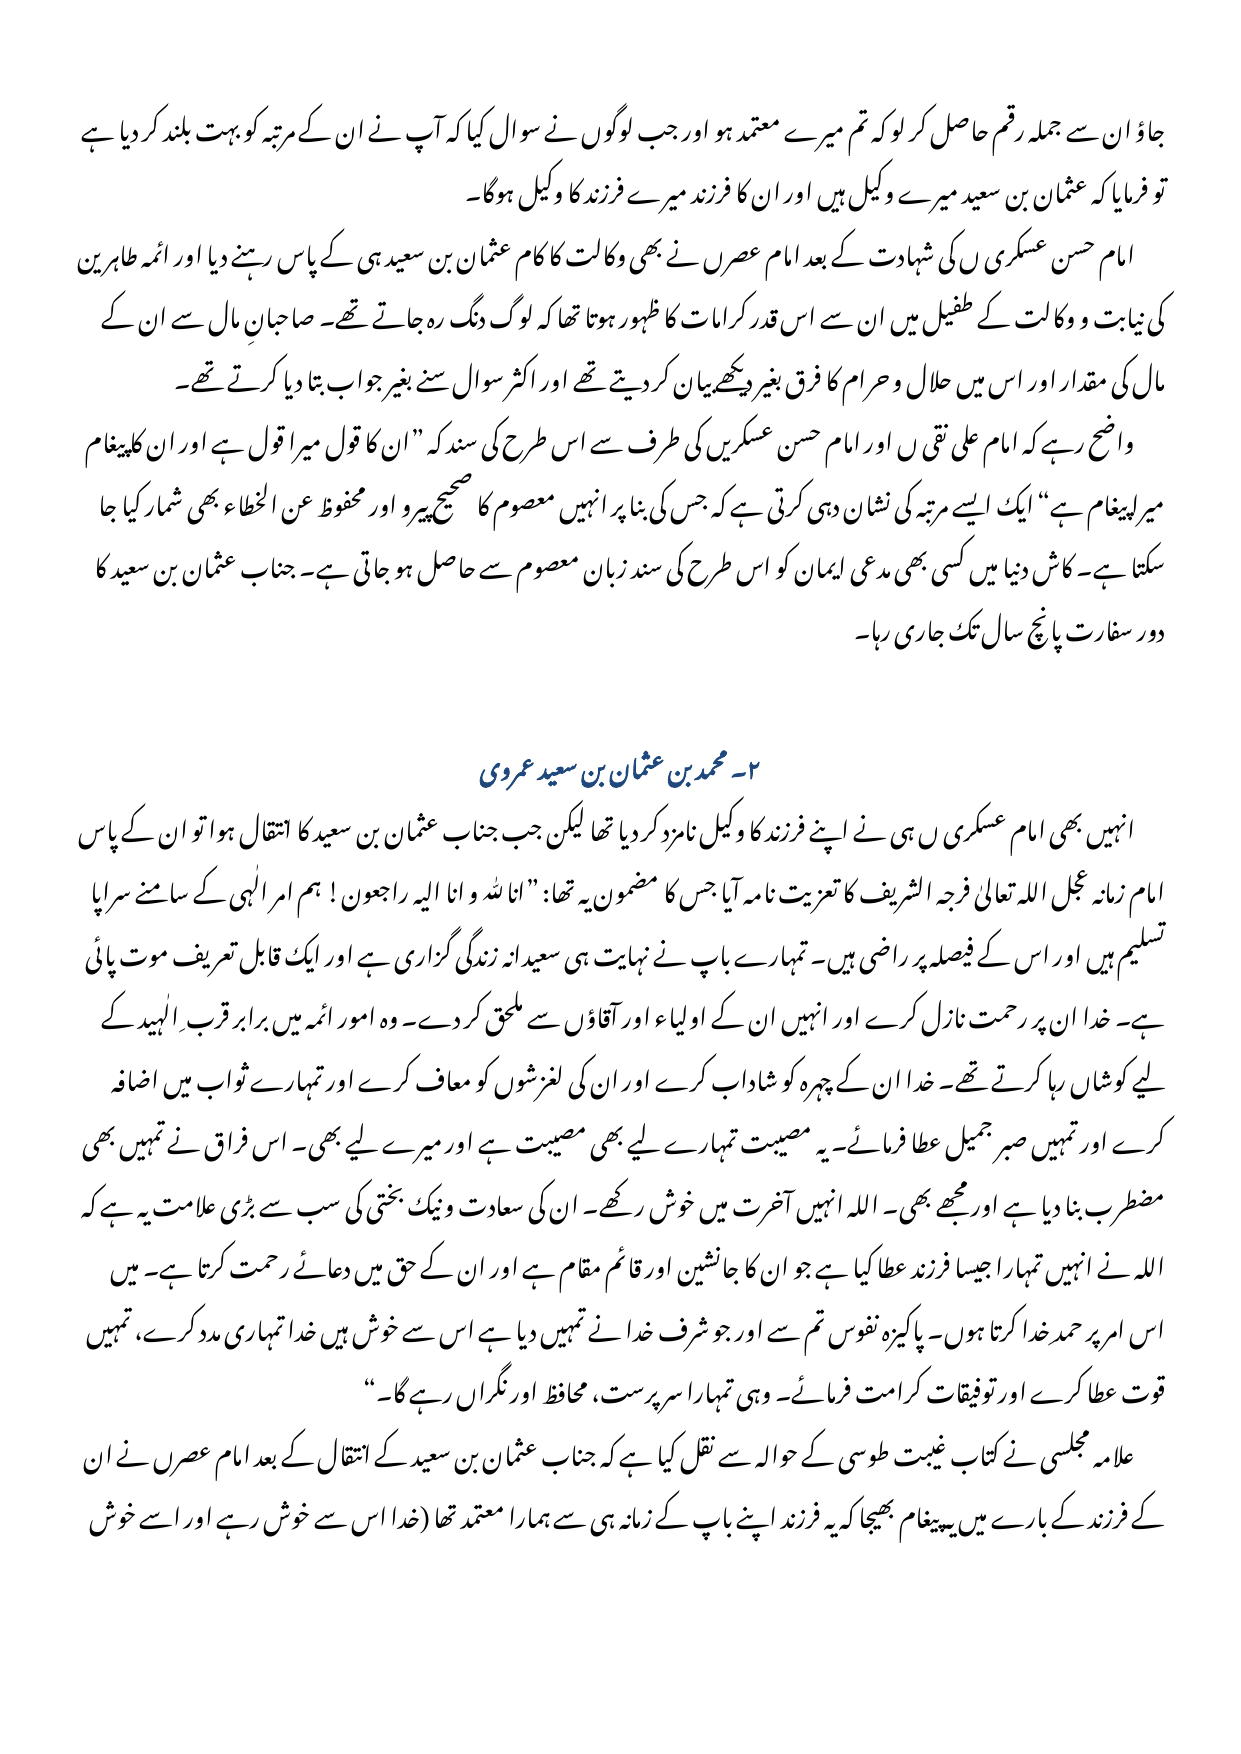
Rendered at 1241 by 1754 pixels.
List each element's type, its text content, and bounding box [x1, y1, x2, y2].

text امام حسن عسکری ں کی شہادت کے بعد امام عصرں نے بھی وکالت کا کام عثمان بن سعید ہی کے پاس رہنے دیا اور ائمہ طاہرین کی نیابت و وکالت کے طفیل میں ان سے اس قدر کرامات کا ظہور ہوتا تھا کہ لوگ دنگ رہ جاتے تھے۔ صاحبانِ مال سے ان کے مال کی مقدار اور اس میں حلال و حرام کا فرق بغیر دیکھے بیان کر دیتے تھے اور اکثر سوال سنے بغیر جواب بتا دیا کرتے تھے۔ [75, 219, 1165, 406]
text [75, 94, 1165, 219]
text واضح رہے کہ امام علی نقی ں اور امام حسن عسکریں کی طرف سے اس طرح کی سند کہ ”ان کا قول میرا قول ہے اور ان کا پیغام میرا پیغام ہے“ ایک ایسے مرتبہ کی نشان دہی کرتی ہے کہ جس کی بنا پر انہیں معصوم کا صحیح پیرو اور محفوظ عن الخطاء بھی شمار کیا جا سکتا ہے۔ کاش دنیا میں کسی بھی مدعی ایمان کو اس طرح کی سند زبان معصوم سے حاصل ہو جاتی ہے۔ جناب عثمان بن سعید کا دور سفارت پانچ سال تک جاری رہا۔ [75, 406, 1165, 656]
text انہیں بھی امام عسکری ں ہی نے اپنے فرزند کا وکیل نامزد کر دیا تھا لیکن جب جناب عثمان بن سعید کا انتقال ہوا تو ان کے پاس امام زمانہ عجل الله تعالیٰ فرجہ الشریف کا تعزیت نامہ آیا جس کا مضمون یہ تھا: ”انا للّٰہ و انا الیہ راجعون! ہم امر الٰہی کے سامنے سراپا تسلیم ہیں اور اس کے فیصلہ پر راضی ہیں۔ تمہارے باپ نے نہایت ہی سعیدانہ زندگی گزاری ہے اور ایک قابل تعریف موت پائی ہے۔ خدا ان پر رحمت نازل کرے اور انہیں ان کے اولیاء اور آقاؤں سے ملحق کر دے۔ وہ امور ائمہ میں برابر قرب ِ الٰہید کے لیے کوشاں رہا کرتے تھے۔ خدا ان کے چہرہ کو شاداب کرے اور ان کی لغزشوں کو معاف کرے اور تمہارے ثواب میں اضافہ کرے اور تمہیں صبر جمیل عطا فرمائے۔ یہ مصیبت تمہارے لیے بھی مصیبت ہے اور میرے لیے بھی۔ اس فراق نے تمہیں بھی مضطرب بنا دیا ہے اور مجھے بھی۔ الله انہیں آخرت میں خوش رکھے۔ ان کی سعادت و نیک بختی کی سب سے بڑی علامت یہ ہے کہ الله نے انہیں تمہارا جیسا فرزند عطا کیا ہے جو ان کا جانشین اور قائم مقام ہے اور ان کے حق میں دعائے رحمت کرتا ہے۔ میں اس امر پر حمد ِخدا کرتا ہوں۔ پاکیزہ نفوس تم سے اور جو شرف خدا نے تمہیں دیا ہے اس سے خوش ہیں خدا تمہاری مدد کرے، تمہیں قوت عطا کرے اور توفیقات کرامت فرمائے۔ وہی تمہارا سرپرست، محافظ اور نگراں رہے گا۔“ [75, 794, 1165, 1419]
subtitle ۲۔ محمد بن عثمان بن سعید عمروی [75, 731, 1165, 794]
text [75, 1419, 1165, 1544]
